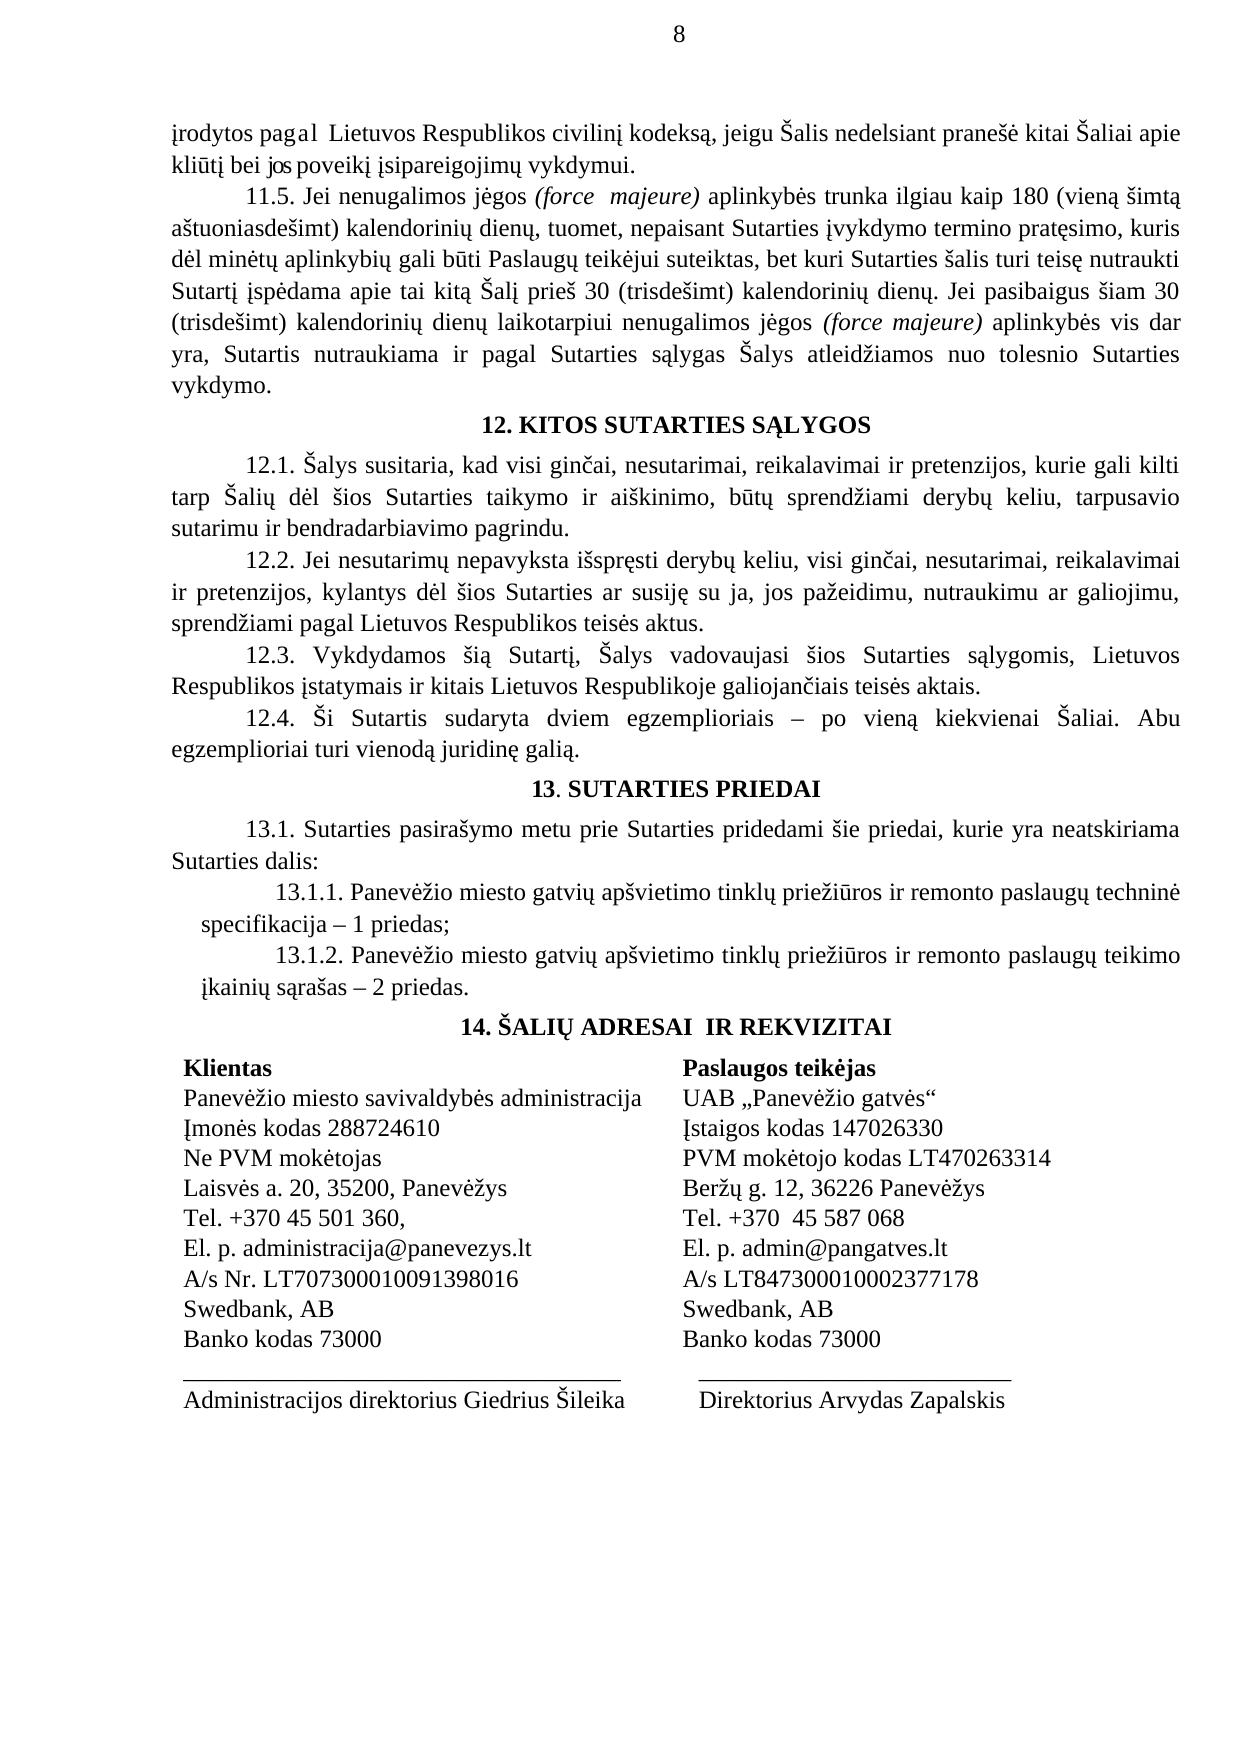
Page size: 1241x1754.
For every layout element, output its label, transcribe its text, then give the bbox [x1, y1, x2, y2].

text 12.2. Jei nesutarimų nepavyksta išspręsti derybų keliu, visi ginčai, nesutarimai, reikalavimai ir pretenzijos, kylantys dėl šios Sutarties ar susiję su ja, jos pažeidimu, nutraukimu ar galiojimu, sprendžiami pagal Lietuvos Respublikos teisės aktus. [171, 545, 1181, 637]
text 13.1. Sutarties pasirašymo metu prie Sutarties pridedami šie priedai, kurie yra neatskiriama Sutarties dalis: [171, 814, 1181, 874]
subtitle 13. SUTARTIES PRIEDAI [171, 774, 1181, 803]
text 14. ŠALIŲ ADRESAI IR REKVIZITAI [171, 1012, 1181, 1041]
text 13.1.2. Panevėžio miesto gatvių apšvietimo tinklų priežiūros ir remonto paslaugų teikimo įkainių sąrašas – 2 priedas. [201, 941, 1181, 1001]
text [171, 118, 1181, 178]
text 12. KITOS SUTARTIES SĄLYGOS [171, 411, 1181, 439]
text 12.3. Vykdydamos šią Sutartį, Šalys vadovaujasi šios Sutarties sąlygomis, Lietuvos Respublikos įstatymais ir kitais Lietuvos Respublikoje galiojančiais teisės aktais. [171, 640, 1181, 700]
text 12.1. Šalys susitaria, kad visi ginčai, nesutarimai, reikalavimai ir pretenzijos, kurie gali kilti tarp Šalių dėl šios Sutarties taikymo ir aiškinimo, būtų sprendžiami derybų keliu, tarpusavio sutarimu ir bendradarbiavimo pagrindu. [171, 450, 1181, 542]
table_cell ___________________________________ Administracijos direktorius Giedrius Šileika [172, 1355, 687, 1445]
table_header Paslaugos teikėjas UAB „Panevėžio gatvės“ Įstaigos kodas 147026330 PVM mokėtojo kodas LT470263314 Beržų g. 12, 36226 Panevėžys Tel. +370 45 587 068 El. p. admin@pangatves.lt A/s LT847300010002377178 Swedbank, AB Banko kodas 73000 [672, 1053, 1199, 1354]
text 11.5. Jei nenugalimos jėgos (force majeure) aplinkybės trunka ilgiau kaip 180 (vieną šimtą aštuoniasdešimt) kalendorinių dienų, tuomet, nepaisant Sutarties įvykdymo termino pratęsimo, kuris dėl minėtų aplinkybių gali būti Paslaugų teikėjui suteiktas, bet kuri Sutarties šalis turi teisę nutraukti Sutartį įspėdama apie tai kitą Šalį prieš 30 (trisdešimt) kalendorinių dienų. Jei pasibaigus šiam 30 (trisdešimt) kalendorinių dienų laikotarpiui nenugalimos jėgos (force majeure) aplinkybės vis dar yra, Sutartis nutraukiama ir pagal Sutarties sąlygas Šalys atleidžiamos nuo tolesnio Sutarties vykdymo. [171, 181, 1181, 399]
text 13.1.1. Panevėžio miesto gatvių apšvietimo tinklų priežiūros ir remonto paslaugų techninė specifikacija – 1 priedas; [201, 877, 1181, 938]
table_header Klientas Panevėžio miesto savivaldybės administracija Įmonės kodas 288724610 Ne PVM mokėtojas Laisvės a. 20, 35200, Panevėžys Tel. +370 45 501 360, El. p. administracija@panevezys.lt A/s Nr. LT707300010091398016 Swedbank, AB Banko kodas 73000 [172, 1053, 671, 1354]
table_cell _________________________ Direktorius Arvydas Zapalskis [688, 1355, 1199, 1445]
subtitle 12.4. Ši Sutartis sudaryta dviem egzemplioriais – po vieną kiekvienai Šaliai. Abu egzemplioriai turi vienodą juridinę galią. [171, 703, 1181, 763]
